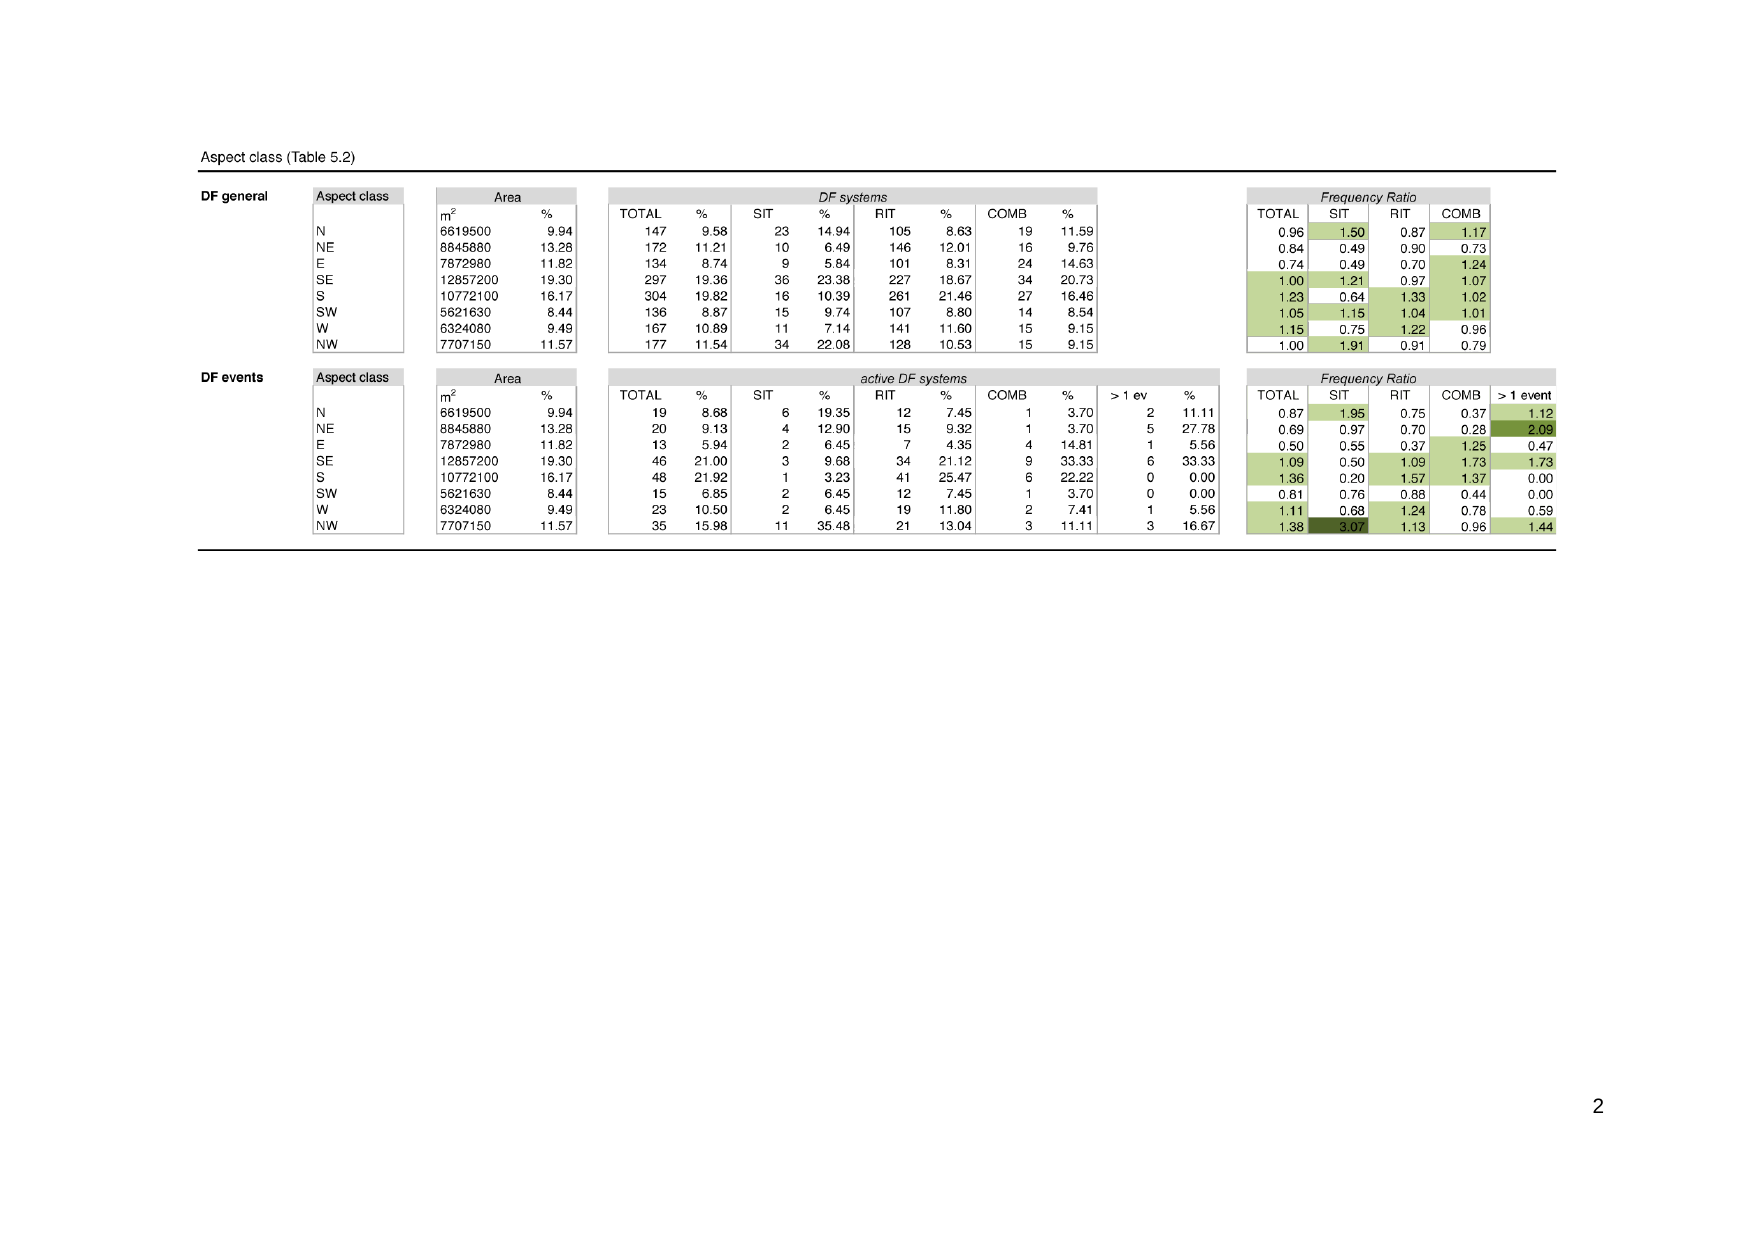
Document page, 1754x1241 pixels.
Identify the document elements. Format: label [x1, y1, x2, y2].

picture [197, 150, 1557, 551]
